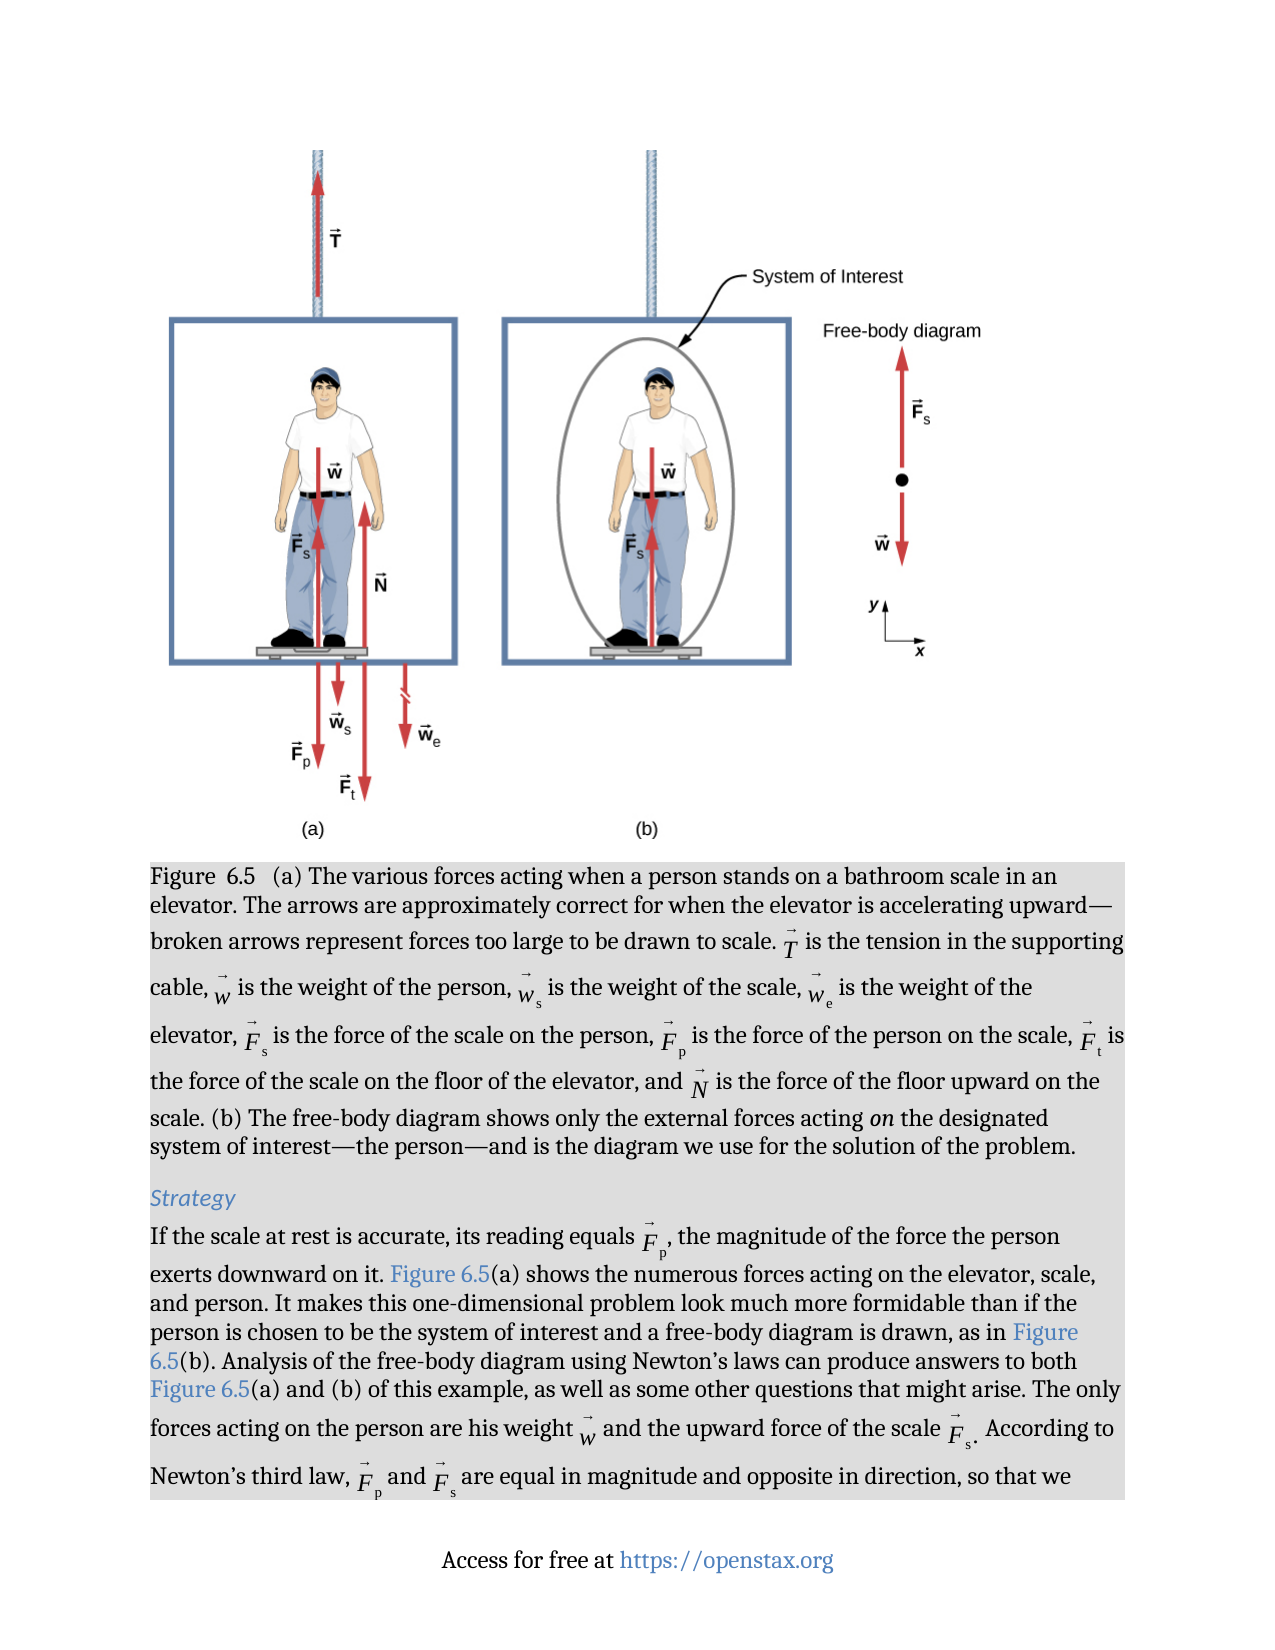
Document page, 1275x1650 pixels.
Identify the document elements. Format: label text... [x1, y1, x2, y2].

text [150, 1212, 1125, 1500]
picture [168, 150, 981, 841]
text Figure 6.5 (a) The various forces acting when a person stands on a bathroom scale in an elevator. The arrows are approximately correct for when the elevator is accelerating upward—broken arrows represent forces too large to be drawn to scale. is the tension in the supporting cable, is the weight of the person, is the weight of the scale, is the weight of the elevator, is the force of the scale on the person, is the force of the person on the scale, is the force of the scale on the floor of the elevator, and is the force of the floor upward on the scale. (b) The free-body diagram shows only the external forces acting on the designated system of interest—the person—and is the diagram we use for the solution of the problem. [150, 862, 1125, 1161]
subtitle Strategy [150, 1182, 1125, 1212]
